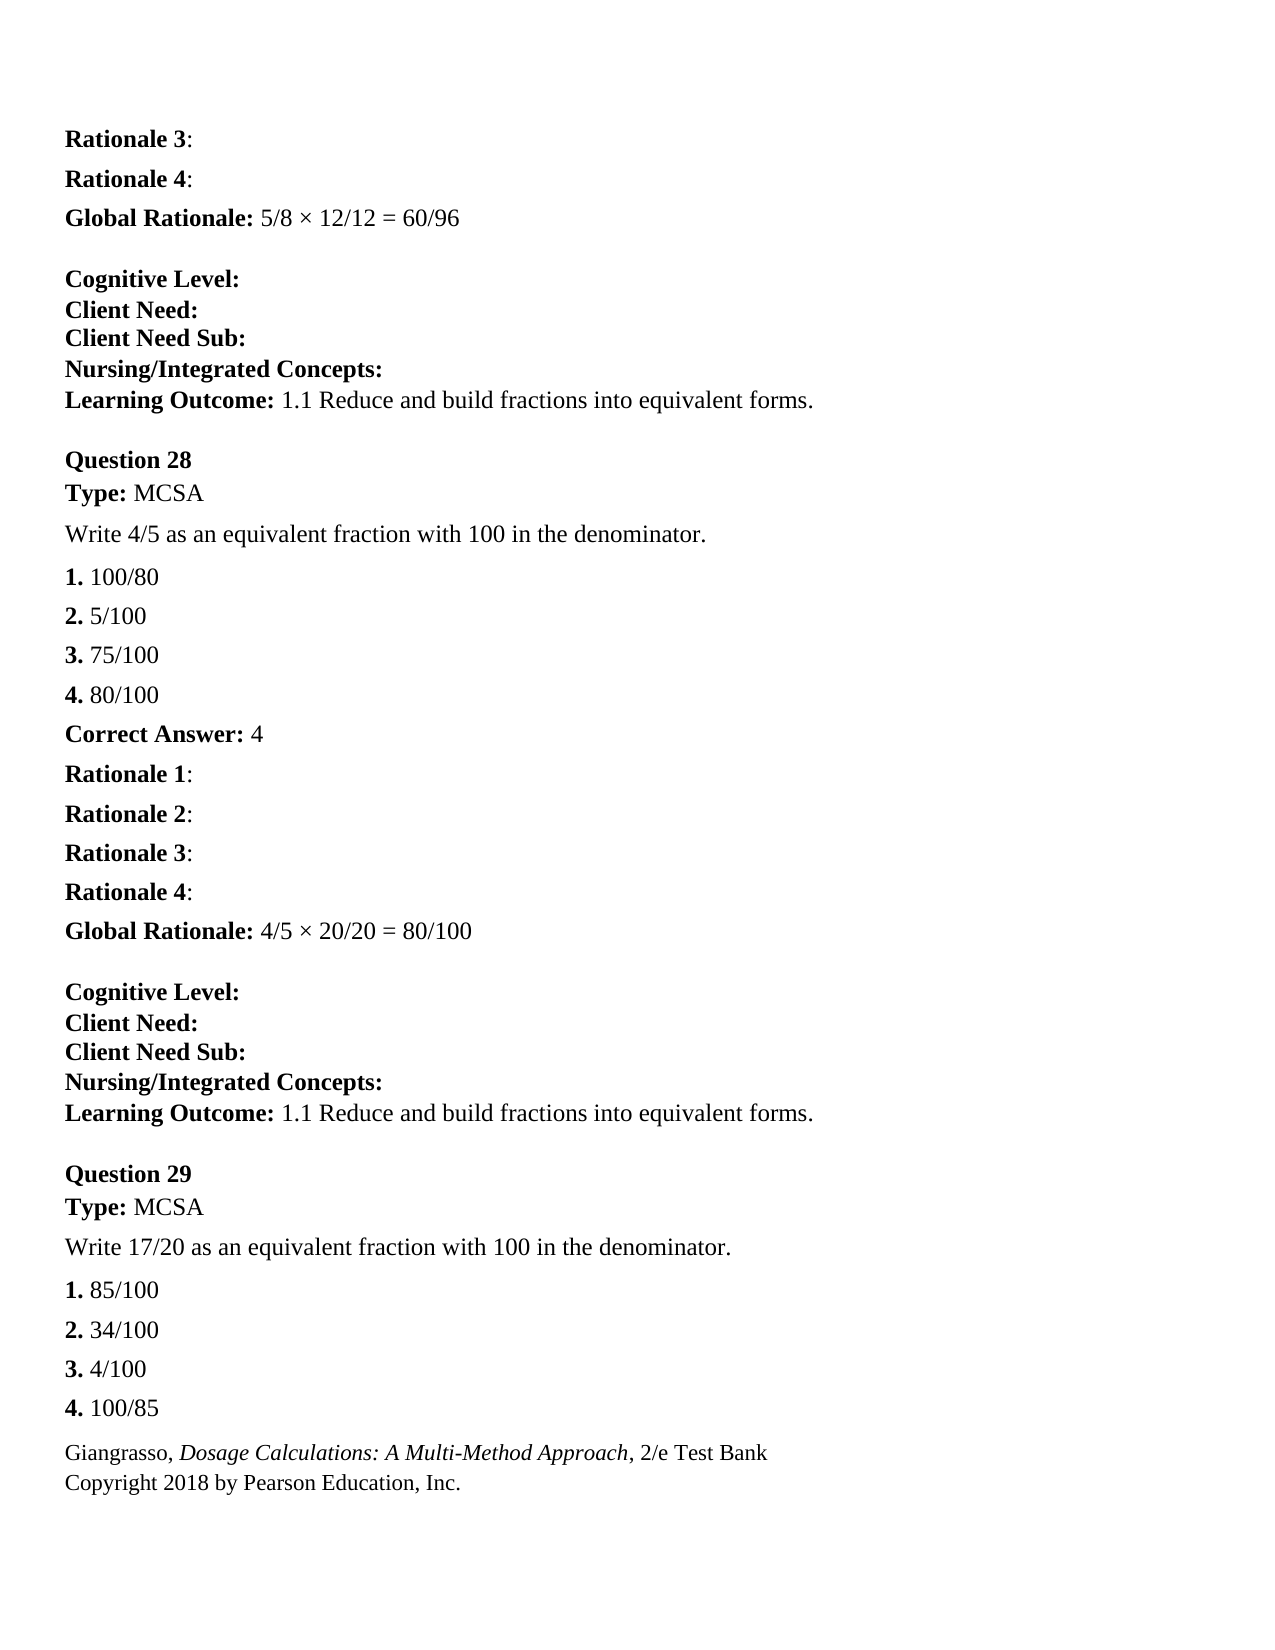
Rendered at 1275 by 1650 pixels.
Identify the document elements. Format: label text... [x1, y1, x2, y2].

text Question 28 [64, 445, 1210, 474]
text Type: MCSA [64, 478, 1210, 507]
text Rationale 3: [64, 124, 1210, 153]
text Rationale 4: [64, 877, 1210, 906]
text 4. 100/85 [64, 1393, 1210, 1422]
text 3. 4/100 [64, 1354, 1210, 1383]
text Write 17/20 as an equivalent fraction with 100 in the denominator. [64, 1232, 1210, 1261]
text Write 4/5 as an equivalent fraction with 100 in the denominator. [64, 519, 1210, 548]
text Client Need Sub: [64, 323, 1210, 352]
text 2. 5/100 [64, 601, 1210, 630]
text Rationale 3: [64, 838, 1210, 867]
text 1. 100/80 [64, 562, 1210, 591]
text Global Rationale: 5/8 × 12/12 = 60/96 [64, 203, 1210, 232]
text Learning Outcome: 1.1 Reduce and build fractions into equivalent forms. [64, 385, 1210, 414]
text Rationale 1: [64, 759, 1210, 788]
text Rationale 2: [64, 799, 1210, 827]
text 4. 80/100 [64, 680, 1210, 708]
text 3. 75/100 [64, 641, 1210, 669]
text Rationale 4: [64, 164, 1210, 192]
text Correct Answer: 4 [64, 719, 1210, 748]
text Question 29 [64, 1159, 1210, 1187]
text Type: MCSA [64, 1192, 1210, 1220]
text Cognitive Level: [64, 264, 1210, 293]
text Nursing/Integrated Concepts: [64, 354, 1210, 383]
text Client Need Sub: [64, 1037, 1210, 1065]
text Nursing/Integrated Concepts: [64, 1067, 1210, 1096]
text Learning Outcome: 1.1 Reduce and build fractions into equivalent forms. [64, 1098, 1210, 1127]
text Global Rationale: 4/5 × 20/20 = 80/100 [64, 916, 1210, 945]
text 2. 34/100 [64, 1315, 1210, 1343]
text 1. 85/100 [64, 1276, 1210, 1304]
text Client Need: [64, 1008, 1210, 1037]
text Cognitive Level: [64, 977, 1210, 1006]
text Client Need: [64, 295, 1210, 323]
